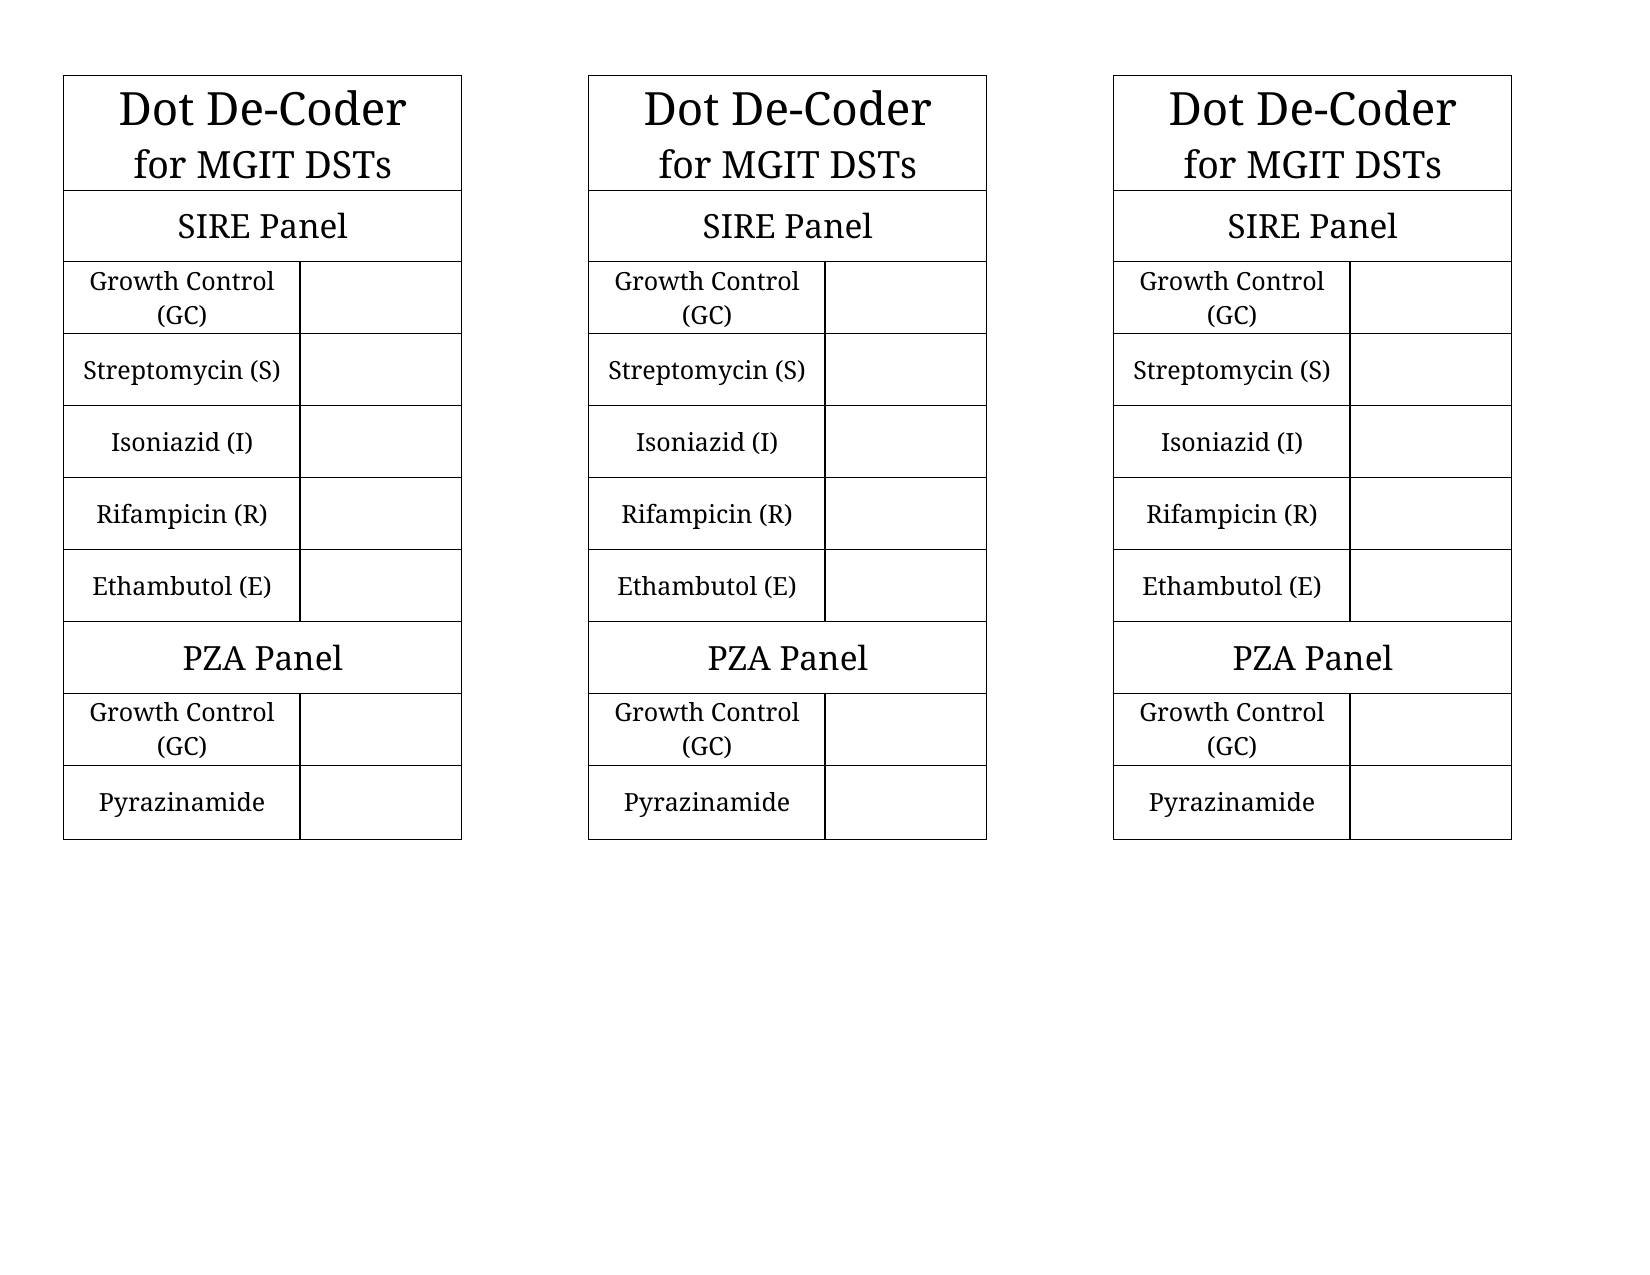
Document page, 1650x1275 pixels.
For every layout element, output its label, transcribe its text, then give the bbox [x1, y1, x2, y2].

table_cell Rifampicin (R) [64, 478, 299, 549]
table_cell Growth Control (GC) [64, 694, 299, 764]
table_cell Ethambutol (E) [589, 550, 824, 621]
table_cell [1351, 550, 1511, 621]
table_cell SIRE Panel [1114, 191, 1511, 261]
table_cell [826, 694, 986, 764]
table_cell [826, 766, 986, 838]
table_header Dot De-Coder for MGIT DSTs [1114, 76, 1511, 189]
table_cell Pyrazinamide [1114, 766, 1349, 838]
table_cell SIRE Panel [589, 191, 986, 261]
table_cell Growth Control (GC) [1114, 262, 1349, 333]
table_cell PZA Panel [589, 622, 986, 693]
table_cell PZA Panel [1114, 622, 1511, 693]
table_cell [1351, 694, 1511, 764]
table_cell [826, 550, 986, 621]
table_header Dot De-Coder for MGIT DSTs [64, 76, 461, 189]
table_cell [301, 766, 461, 838]
table_cell [301, 334, 461, 405]
table_cell [826, 262, 986, 333]
table_cell Ethambutol (E) [1114, 550, 1349, 621]
table_cell Isoniazid (I) [1114, 406, 1349, 477]
table_cell Growth Control (GC) [1114, 694, 1349, 764]
table_cell Growth Control (GC) [589, 694, 824, 764]
table_cell Rifampicin (R) [1114, 478, 1349, 549]
table_cell Streptomycin (S) [64, 334, 299, 405]
table_cell [301, 694, 461, 764]
table_cell Streptomycin (S) [589, 334, 824, 405]
table_cell SIRE Panel [64, 191, 461, 261]
table_cell [301, 550, 461, 621]
table_cell Streptomycin (S) [1114, 334, 1349, 405]
table_cell Growth Control (GC) [64, 262, 299, 333]
table_cell Ethambutol (E) [64, 550, 299, 621]
table_cell Pyrazinamide [64, 766, 299, 838]
table_cell Growth Control (GC) [589, 262, 824, 333]
table_cell Rifampicin (R) [589, 478, 824, 549]
table_cell [826, 478, 986, 549]
table_cell [1351, 262, 1511, 333]
table_cell [826, 334, 986, 405]
table_header Dot De-Coder for MGIT DSTs [589, 76, 986, 189]
table_cell [826, 406, 986, 477]
table_cell [301, 478, 461, 549]
table_cell Isoniazid (I) [64, 406, 299, 477]
table_cell Isoniazid (I) [589, 406, 824, 477]
table_cell [1351, 406, 1511, 477]
table_cell [1351, 478, 1511, 549]
table_cell [301, 406, 461, 477]
table_cell [1351, 334, 1511, 405]
table_cell [1351, 766, 1511, 838]
table_cell Pyrazinamide [589, 766, 824, 838]
table_cell PZA Panel [64, 622, 461, 693]
table_cell [301, 262, 461, 333]
